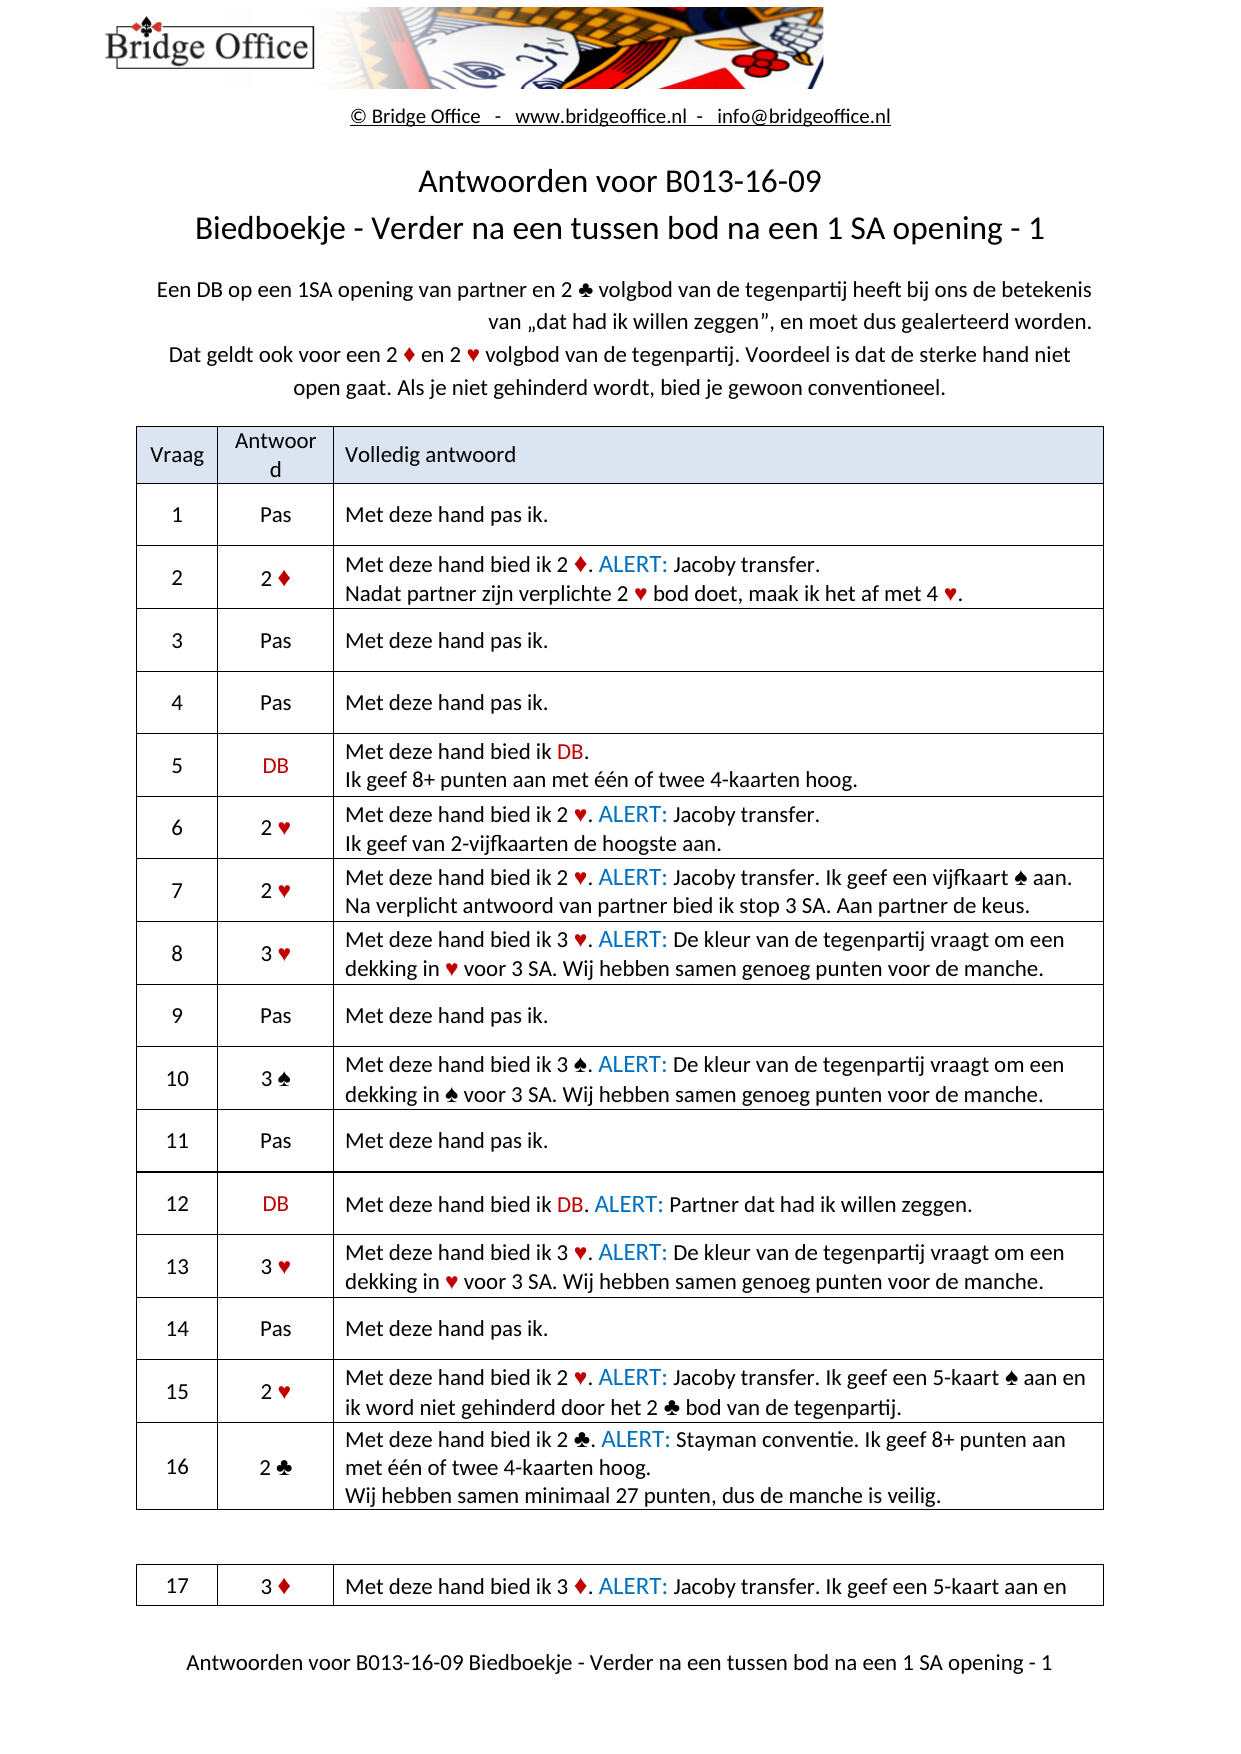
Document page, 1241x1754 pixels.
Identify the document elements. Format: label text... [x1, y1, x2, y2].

table_cell 8 [137, 922, 217, 983]
table_header 17 [137, 1565, 217, 1605]
table_cell 16 [137, 1423, 217, 1509]
table_header 3 ♦ [218, 1565, 333, 1605]
text Dat geldt ook voor een 2 ♦ en 2 ♥ volgbod van de tegenpartij. Voordeel is dat de sterke hand niet open gaat. Als je niet gehinderd wordt, bied je gewoon conventioneel. [148, 339, 1093, 401]
table_cell Met deze hand bied ik 2 ♥. ALERT: Jacoby transfer. Ik geef een 5-kaart ♠ aan en ik word niet gehinderd door het 2 ♣ bod van de tegenpartij. [334, 1360, 1103, 1422]
table_cell 13 [137, 1235, 217, 1297]
table_header Volledig antwoord [334, 427, 1103, 483]
table_cell Met deze hand pas ik. [334, 609, 1103, 671]
table_cell Met deze hand bied ik 2 ♥. ALERT: Jacoby transfer. Ik geef een vijfkaart ♠ aan. Na verplicht antwoord van partner bied ik stop 3 SA. Aan partner de keus. [334, 859, 1103, 921]
text Een DB op een 1SA opening van partner en 2 ♣ volgbod van de tegenpartij heeft bij ons de betekenis van „dat had ik willen zeggen”, en moet dus gealerteerd worden. [148, 275, 1093, 335]
table_cell Pas [218, 1110, 333, 1171]
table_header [334, 1565, 1103, 1605]
table_cell 2 ♥ [218, 859, 333, 921]
table_cell Met deze hand pas ik. [334, 985, 1103, 1046]
table_cell Met deze hand bied ik 3 ♥. ALERT: De kleur van de tegenpartij vraagt om een dekking in ♥ voor 3 SA. Wij hebben samen genoeg punten voor de manche. [334, 1235, 1103, 1297]
table_cell 10 [137, 1047, 217, 1109]
table_cell 15 [137, 1360, 217, 1422]
table_cell Met deze hand bied ik 2 ♣. ALERT: Stayman conventie. Ik geef 8+ punten aan met één of twee 4-kaarten hoog. Wij hebben samen minimaal 27 punten, dus de manche is veilig. [334, 1423, 1103, 1509]
table_cell Met deze hand bied ik DB. Ik geef 8+ punten aan met één of twee 4-kaarten hoog. [334, 734, 1103, 796]
table_cell Met deze hand bied ik 2 ♦. ALERT: Jacoby transfer. Nadat partner zijn verplichte 2 ♥ bod doet, maak ik het af met 4 ♥. [334, 546, 1103, 608]
table_cell 3 ♥ [218, 922, 333, 983]
table_cell 6 [137, 797, 217, 858]
table_cell Pas [218, 484, 333, 545]
table_cell 3 ♥ [218, 1235, 333, 1297]
table_cell Met deze hand bied ik 3 ♠. ALERT: De kleur van de tegenpartij vraagt om een dekking in ♠ voor 3 SA. Wij hebben samen genoeg punten voor de manche. [334, 1047, 1103, 1109]
table_cell Pas [218, 985, 333, 1046]
table_cell 2 [137, 546, 217, 608]
table_cell Met deze hand bied ik DB. ALERT: Partner dat had ik willen zeggen. [334, 1173, 1103, 1234]
table_cell 11 [137, 1110, 217, 1171]
table_cell DB [218, 1173, 333, 1234]
table_cell DB [218, 734, 333, 796]
table_cell Met deze hand pas ik. [334, 484, 1103, 545]
table_cell 2 ♥ [218, 1360, 333, 1422]
table_cell 7 [137, 859, 217, 921]
table_cell Met deze hand bied ik 2 ♥. ALERT: Jacoby transfer. Ik geef van 2-vijfkaarten de hoogste aan. [334, 797, 1103, 858]
table_cell 1 [137, 484, 217, 545]
table_cell 5 [137, 734, 217, 796]
table_header Antwoord [218, 427, 333, 483]
table_cell 9 [137, 985, 217, 1046]
table_cell 3 [137, 609, 217, 671]
table_cell Met deze hand pas ik. [334, 1110, 1103, 1171]
table_cell 2 ♥ [218, 797, 333, 858]
table_cell Met deze hand bied ik 3 ♥. ALERT: De kleur van de tegenpartij vraagt om een dekking in ♥ voor 3 SA. Wij hebben samen genoeg punten voor de manche. [334, 922, 1103, 983]
table_cell 12 [137, 1173, 217, 1234]
table_cell 3 ♠ [218, 1047, 333, 1109]
picture [78, 7, 824, 89]
table_cell 14 [137, 1298, 217, 1359]
table_cell Pas [218, 609, 333, 671]
table_cell Met deze hand pas ik. [334, 1298, 1103, 1359]
table_cell Met deze hand pas ik. [334, 672, 1103, 733]
table_header Vraag [137, 427, 217, 483]
table_cell 2 ♣ [218, 1423, 333, 1509]
table_cell Pas [218, 1298, 333, 1359]
table_cell 2 ♦ [218, 546, 333, 608]
text Antwoorden voor B013-16-09 Biedboekje - Verder na een tussen bod na een 1 SA opening - 1 [148, 161, 1093, 248]
table_cell 4 [137, 672, 217, 733]
table_cell Pas [218, 672, 333, 733]
